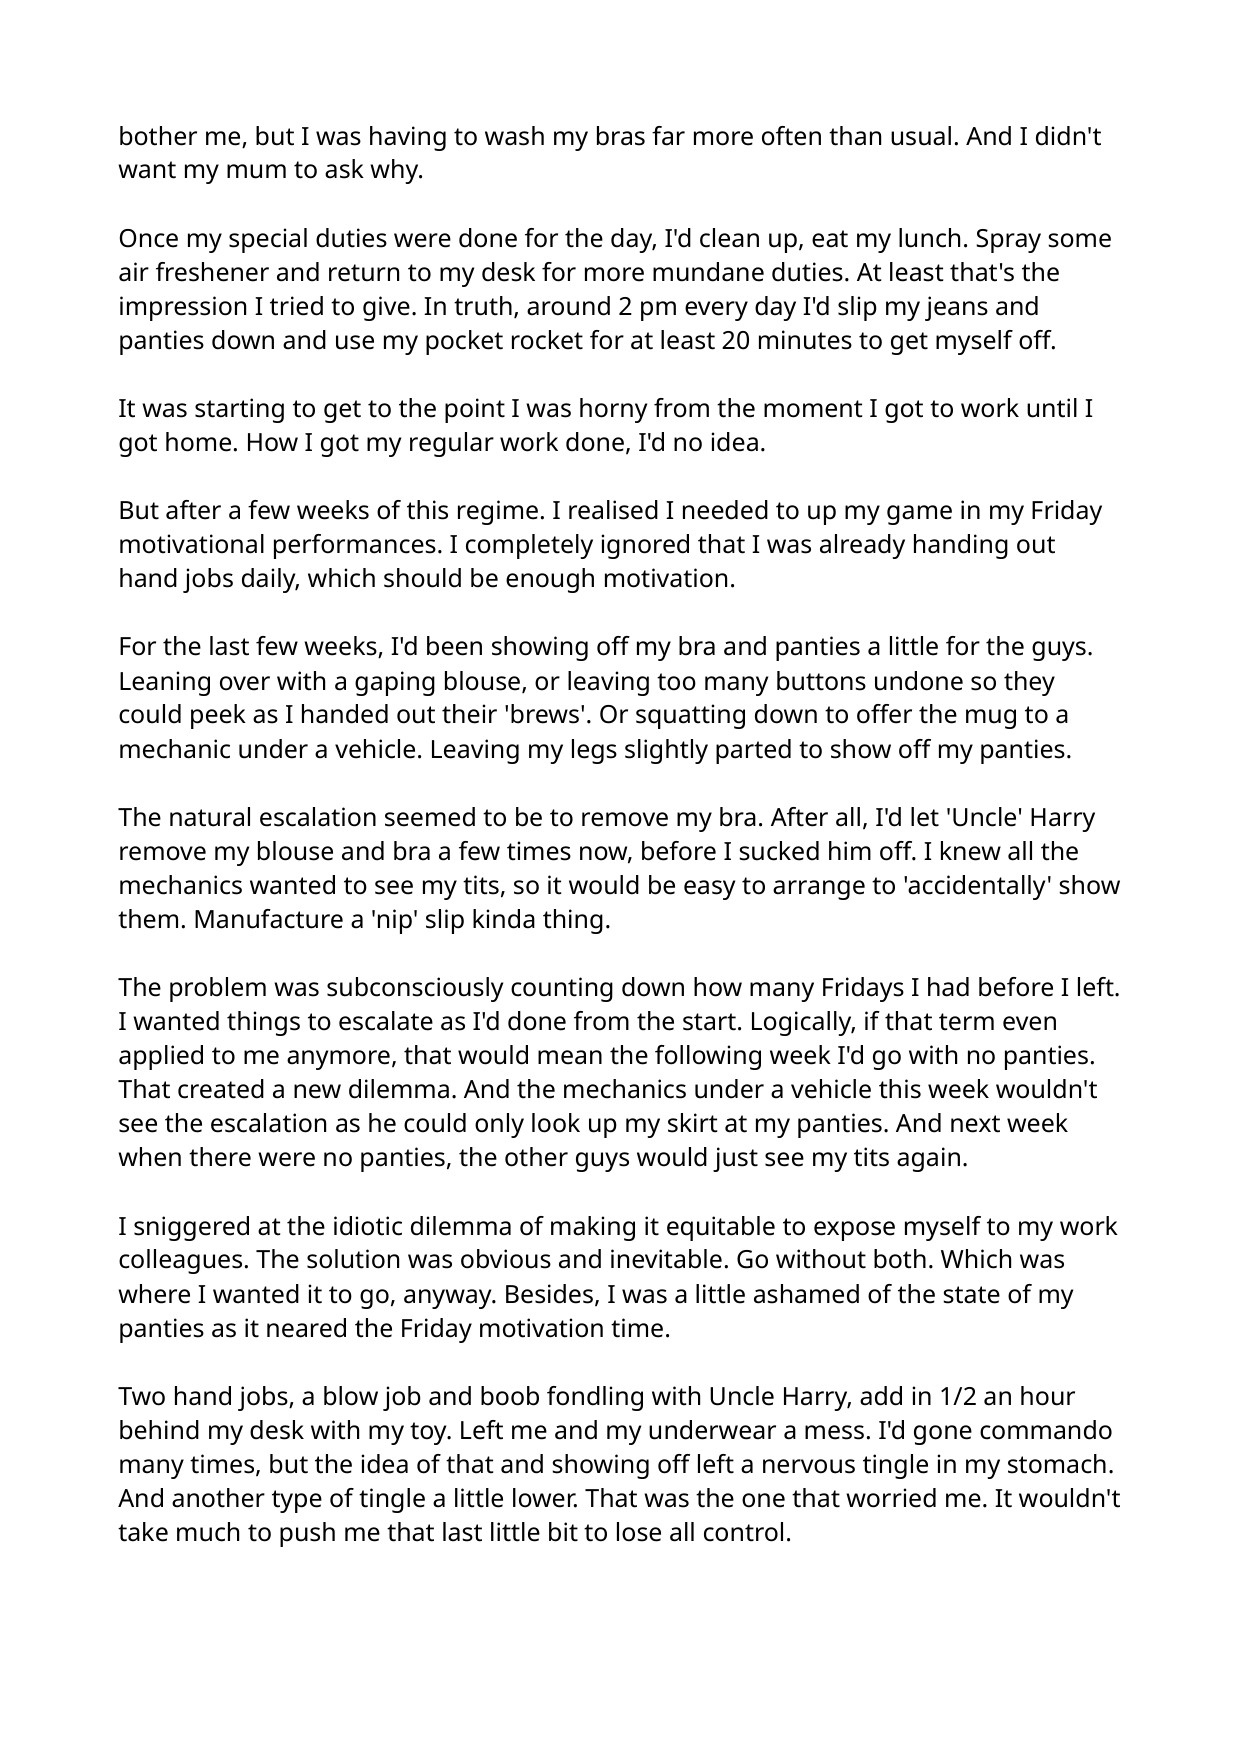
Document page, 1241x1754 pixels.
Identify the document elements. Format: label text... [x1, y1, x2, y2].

text I sniggered at the idiotic dilemma of making it equitable to expose myself to my work colleagues. The solution was obvious and inevitable. Go without both. Which was where I wanted it to go, anyway. Besides, I was a little ashamed of the state of my panties as it neared the Friday motivation time. [118, 1208, 1122, 1344]
text The problem was subconsciously counting down how many Fridays I had before I left. I wanted things to escalate as I'd done from the start. Logically, if that term even applied to me anymore, that would mean the following week I'd go with no panties. That created a new dilemma. And the mechanics under a vehicle this week wouldn't see the escalation as he could only look up my skirt at my panties. And next week when there were no panties, the other guys would just see my tits again. [118, 970, 1122, 1174]
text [118, 118, 1122, 186]
text It was starting to get to the point I was horny from the moment I got to work until I got home. How I got my regular work done, I'd no idea. [118, 391, 1122, 459]
text But after a few weeks of this regime. I realised I needed to up my game in my Friday motivational performances. I completely ignored that I was already handing out hand jobs daily, which should be enough motivation. [118, 493, 1122, 595]
text Two hand jobs, a blow job and boob fondling with Uncle Harry, add in 1/2 an hour behind my desk with my toy. Left me and my underwear a mess. I'd gone commando many times, but the idea of that and showing off left a nervous tingle in my stomach. And another type of tingle a little lower. That was the one that worried me. It wouldn't take much to push me that last little bit to lose all control. [118, 1378, 1122, 1549]
text The natural escalation seemed to be to remove my bra. After all, I'd let 'Uncle' Harry remove my blouse and bra a few times now, before I sucked him off. I knew all the mechanics wanted to see my tits, so it would be easy to arrange to 'accidentally' show them. Manufacture a 'nip' slip kinda thing. [118, 799, 1122, 936]
text For the last few weeks, I'd been showing off my bra and panties a little for the guys. Leaning over with a gaping blouse, or leaving too many buttons undone so they could peek as I handed out their 'brews'. Or squatting down to offer the mug to a mechanic under a vehicle. Leaving my legs slightly parted to show off my panties. [118, 629, 1122, 765]
text Once my special duties were done for the day, I'd clean up, eat my lunch. Spray some air freshener and return to my desk for more mundane duties. At least that's the impression I tried to give. In truth, around 2 pm every day I'd slip my jeans and panties down and use my pocket rocket for at least 20 minutes to get myself off. [118, 220, 1122, 357]
